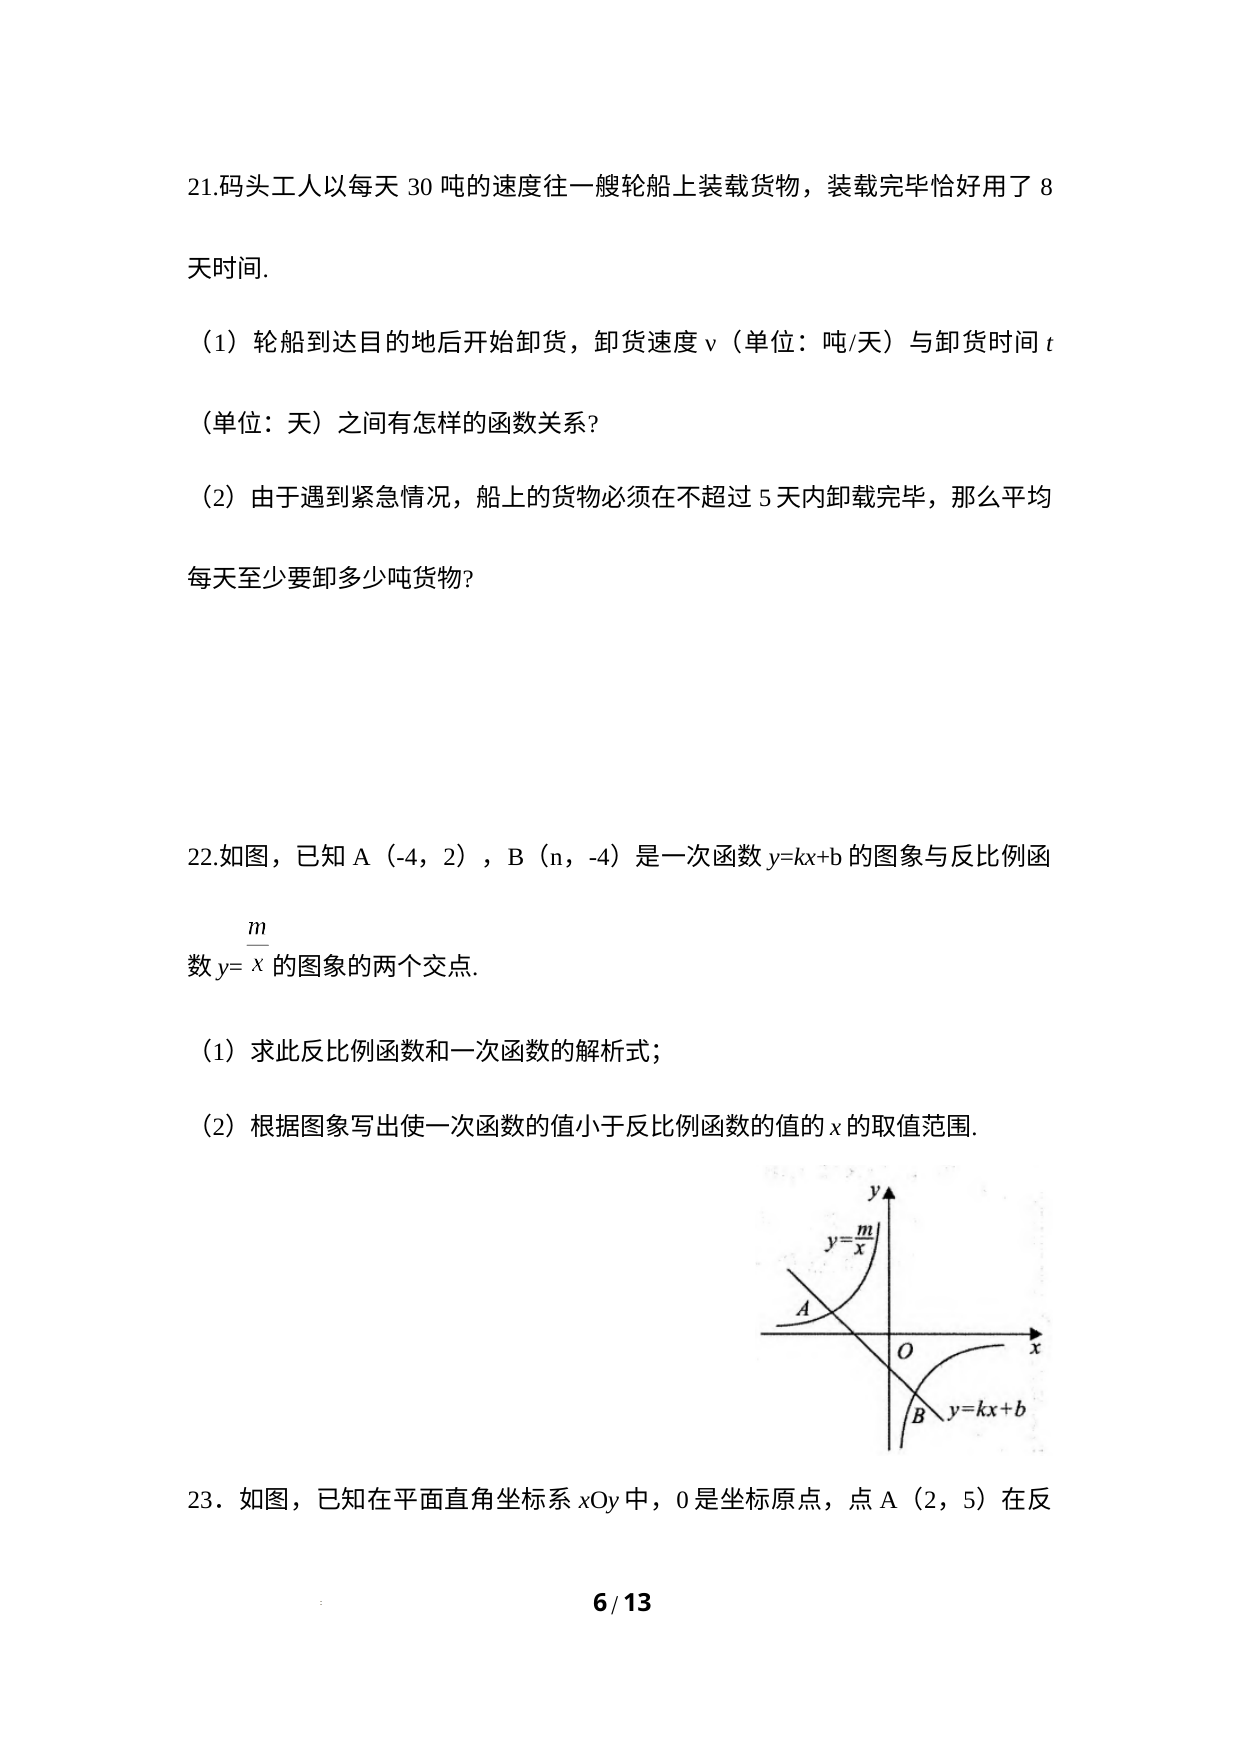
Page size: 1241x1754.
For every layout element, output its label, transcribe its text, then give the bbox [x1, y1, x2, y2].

text （2）根据图象写出使一次函数的值小于反比例函数的值的x的取值范围. [187, 1092, 1053, 1157]
text 22.如图，已知A（-4，2），B（n，-4）是一次函数y=kx+b的图象与反比例函数y=的图象的两个交点. [187, 822, 1053, 1008]
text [187, 1466, 1053, 1531]
text （1）轮船到达目的地后开始卸货，卸货速度ν（单位：吨/天）与卸货时间t（单位：天）之间有怎样的函数关系? [187, 308, 1053, 454]
text 21.码头工人以每天 30 吨的速度往一艘轮船上装载货物，装载完毕恰好用了8 天时间. [187, 152, 1053, 299]
text （2）由于遇到紧急情况，船上的货物必须在不超过5天内卸载完毕，那么平均每天至少要卸多少吨货物? [187, 463, 1053, 609]
picture [755, 1165, 1053, 1456]
text （1）求此反比例函数和一次函数的解析式； [187, 1017, 1053, 1082]
